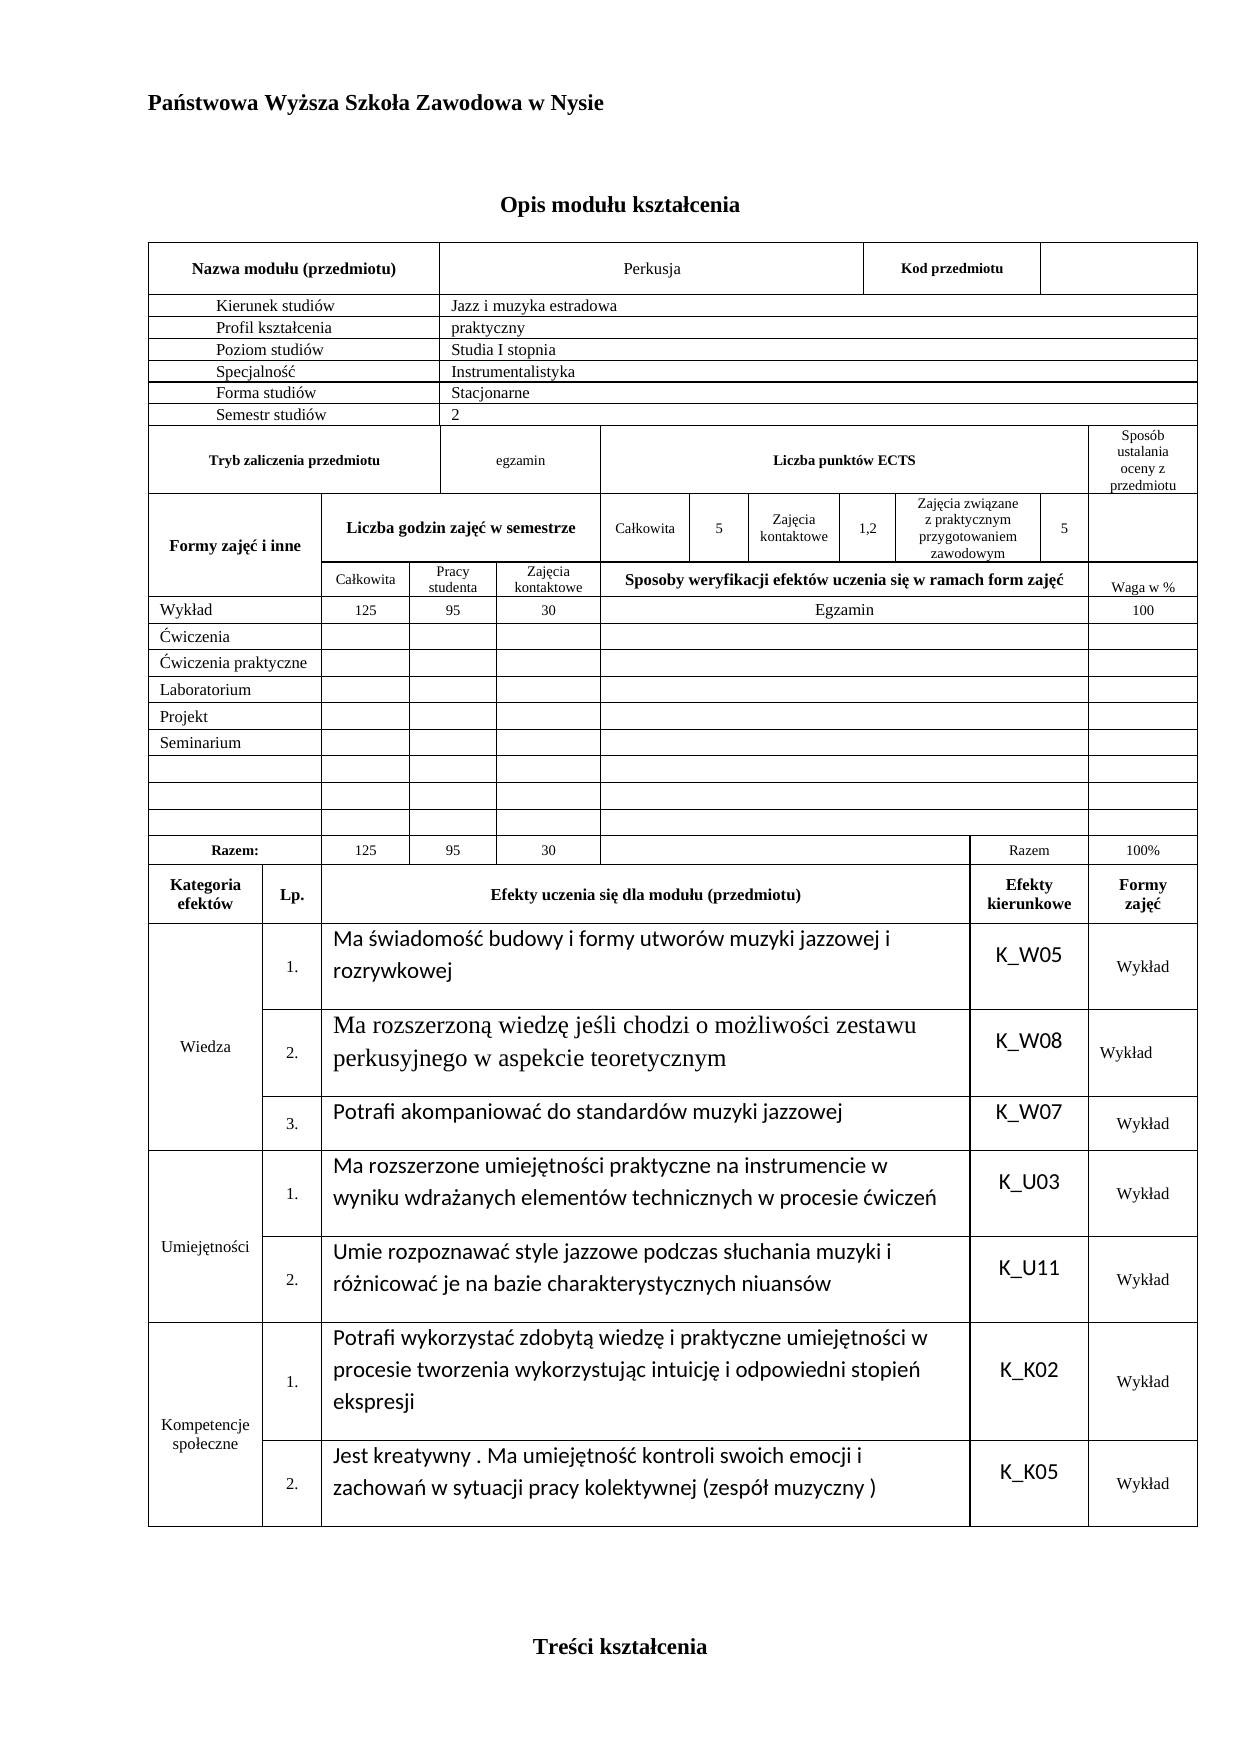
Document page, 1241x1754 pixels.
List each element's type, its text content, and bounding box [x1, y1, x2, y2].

table_cell K_W07 [971, 1097, 1088, 1150]
table_cell Instrumentalistyka [440, 361, 1197, 381]
table_cell [410, 703, 496, 729]
table_cell Zajęcia kontaktowe [497, 563, 600, 596]
table_cell [1089, 494, 1197, 561]
table_cell Seminarium [149, 730, 321, 755]
table_cell 1. [263, 1323, 321, 1440]
table_cell Zajęcia kontaktowe [749, 494, 839, 561]
table_cell [322, 783, 409, 808]
table_cell [410, 810, 496, 835]
table_cell Efekty kierunkowe [971, 865, 1088, 923]
table_cell Semestr studiów [149, 404, 439, 425]
table_cell Całkowita [601, 494, 689, 561]
table_cell Sposób ustalania oceny z przedmiotu [1089, 426, 1197, 493]
table_cell Wykład [1089, 1097, 1197, 1150]
table_cell [322, 810, 409, 835]
table_cell [410, 730, 496, 755]
table_cell Wiedza [149, 924, 262, 1150]
table_cell K_U03 [971, 1151, 1088, 1236]
table_cell 2. [263, 1441, 321, 1526]
table_cell [601, 756, 1088, 782]
table_cell praktyczny [440, 317, 1197, 338]
table_cell [601, 677, 1088, 702]
table_cell Jest kreatywny . Ma umiejętność kontroli swoich emocji i zachowań w sytuacji pracy kolektywnej (zespół muzyczny ) [322, 1441, 969, 1526]
table_cell Kategoria efektów [149, 865, 262, 923]
table_cell 95 [410, 836, 496, 864]
table_cell [410, 624, 496, 649]
table_cell [497, 730, 600, 755]
table_cell Wykład [1089, 924, 1197, 1009]
table_cell [1089, 730, 1197, 755]
table_header Perkusja [440, 243, 863, 294]
table_cell Efekty uczenia się dla modułu (przedmiotu) [322, 865, 969, 923]
table_cell [1089, 783, 1197, 808]
table_cell 95 [410, 597, 496, 623]
table_header Nazwa modułu (przedmiotu) [149, 243, 439, 294]
table_cell [322, 650, 409, 676]
table_cell 125 [322, 836, 409, 864]
table_cell Ma rozszerzone umiejętności praktyczne na instrumencie w wyniku wdrażanych elementów technicznych w procesie ćwiczeń [322, 1151, 969, 1236]
table_cell Wykład [1089, 1237, 1197, 1322]
table_cell 1. [263, 1151, 321, 1236]
table_cell Umiejętności [149, 1151, 262, 1322]
table_cell [601, 624, 1088, 649]
text Opis modułu kształcenia [148, 191, 1092, 217]
table_cell [497, 756, 600, 782]
table_cell [322, 677, 409, 702]
table_cell Potrafi akompaniować do standardów muzyki jazzowej [322, 1097, 969, 1150]
table_cell 3. [263, 1097, 321, 1150]
table_cell Formy zajęć [1089, 865, 1197, 923]
table_cell Sposoby weryfikacji efektów uczenia się w ramach form zajęć [601, 563, 1088, 596]
table_cell K_U11 [971, 1237, 1088, 1322]
table_cell Całkowita [322, 563, 409, 596]
table_cell Ćwiczenia praktyczne [149, 650, 321, 676]
table_cell 5 [1041, 494, 1088, 561]
table_cell Wykład [149, 597, 321, 623]
table_header Kod przedmiotu [864, 243, 1040, 294]
table_cell Razem [971, 836, 1088, 864]
table_cell Forma studiów [149, 383, 439, 403]
table_cell [601, 730, 1088, 755]
table_cell [601, 650, 1088, 676]
table_cell Specjalność [149, 361, 439, 381]
table_cell [601, 703, 1088, 729]
table_cell 5 [690, 494, 748, 561]
table_cell [149, 783, 321, 808]
table_cell Stacjonarne [440, 383, 1197, 403]
table_cell Wykład [1089, 1441, 1197, 1526]
table_cell K_W05 [971, 924, 1088, 1009]
table_cell [497, 650, 600, 676]
table_cell Projekt [149, 703, 321, 729]
table_cell 2. [263, 1010, 321, 1096]
table_cell Wykład [1089, 1323, 1197, 1440]
table_cell Zajęcia związane z praktycznym przygotowaniem zawodowym [896, 494, 1040, 561]
table_cell Liczba godzin zajęć w semestrze [322, 494, 600, 561]
table_cell [497, 783, 600, 808]
table_cell [497, 703, 600, 729]
table_cell Razem: [149, 836, 321, 864]
table_cell [1089, 703, 1197, 729]
table_cell [322, 730, 409, 755]
table_cell [497, 810, 600, 835]
table_cell 125 [322, 597, 409, 623]
table_cell [1089, 624, 1197, 649]
table_cell Ma rozszerzoną wiedzę jeśli chodzi o możliwości zestawu perkusyjnego w aspekcie teoretycznym [322, 1010, 969, 1096]
table_cell [322, 703, 409, 729]
table_cell Tryb zaliczenia przedmiotu [149, 426, 440, 493]
table_cell Profil kształcenia [149, 317, 439, 338]
table_cell Poziom studiów [149, 339, 439, 359]
table_cell [1089, 756, 1197, 782]
table_cell [149, 756, 321, 782]
table_cell 1,2 [840, 494, 895, 561]
table_cell 30 [497, 597, 600, 623]
table_cell [1089, 810, 1197, 835]
table_cell [410, 783, 496, 808]
table_cell egzamin [441, 426, 600, 493]
table_cell [410, 650, 496, 676]
table_cell [497, 677, 600, 702]
table_cell Egzamin [601, 597, 1088, 623]
table_cell Wykład [1089, 1151, 1197, 1236]
table_cell K_K02 [971, 1323, 1088, 1440]
table_cell Ćwiczenia [149, 624, 321, 649]
table_cell [149, 810, 321, 835]
table_cell Formy zajęć i inne [149, 494, 321, 596]
table_cell Waga w % [1089, 563, 1197, 596]
table_cell [601, 810, 1088, 835]
table_cell 1. [263, 924, 321, 1009]
table_header [1041, 243, 1197, 294]
table_cell Kompetencje społeczne [149, 1323, 262, 1526]
table_cell 2. [263, 1237, 321, 1322]
table_cell [322, 624, 409, 649]
table_cell Jazz i muzyka estradowa [440, 295, 1197, 316]
table_cell K_K05 [971, 1441, 1088, 1526]
table_cell [410, 756, 496, 782]
table_cell [601, 836, 969, 864]
table_cell Lp. [263, 865, 321, 923]
table_cell 100 [1089, 597, 1197, 623]
table_cell [410, 677, 496, 702]
table_cell Kierunek studiów [149, 295, 439, 316]
table_cell [1089, 677, 1197, 702]
table_cell Potrafi wykorzystać zdobytą wiedzę i praktyczne umiejętności w procesie tworzenia wykorzystując intuicję i odpowiedni stopień ekspresji [322, 1323, 969, 1440]
table_cell Liczba punktów ECTS [601, 426, 1088, 493]
table_cell 2 [440, 404, 1197, 425]
table_cell [497, 624, 600, 649]
table_cell 30 [497, 836, 600, 864]
table_cell Studia I stopnia [440, 339, 1197, 359]
text Treści kształcenia [148, 1633, 1092, 1659]
table_cell Umie rozpoznawać style jazzowe podczas słuchania muzyki i różnicować je na bazie charakterystycznych niuansów [322, 1237, 969, 1322]
table_cell K_W08 [971, 1010, 1088, 1096]
table_cell Pracy studenta [410, 563, 496, 596]
table_cell Laboratorium [149, 677, 321, 702]
text Państwowa Wyższa Szkoła Zawodowa w Nysie [148, 89, 1092, 115]
table_cell 100% [1089, 836, 1197, 864]
table_cell [1089, 650, 1197, 676]
table_cell [601, 783, 1088, 808]
table_cell Wykład [1089, 1010, 1197, 1096]
table_cell Ma świadomość budowy i formy utworów muzyki jazzowej i rozrywkowej [322, 924, 969, 1009]
table_cell [322, 756, 409, 782]
